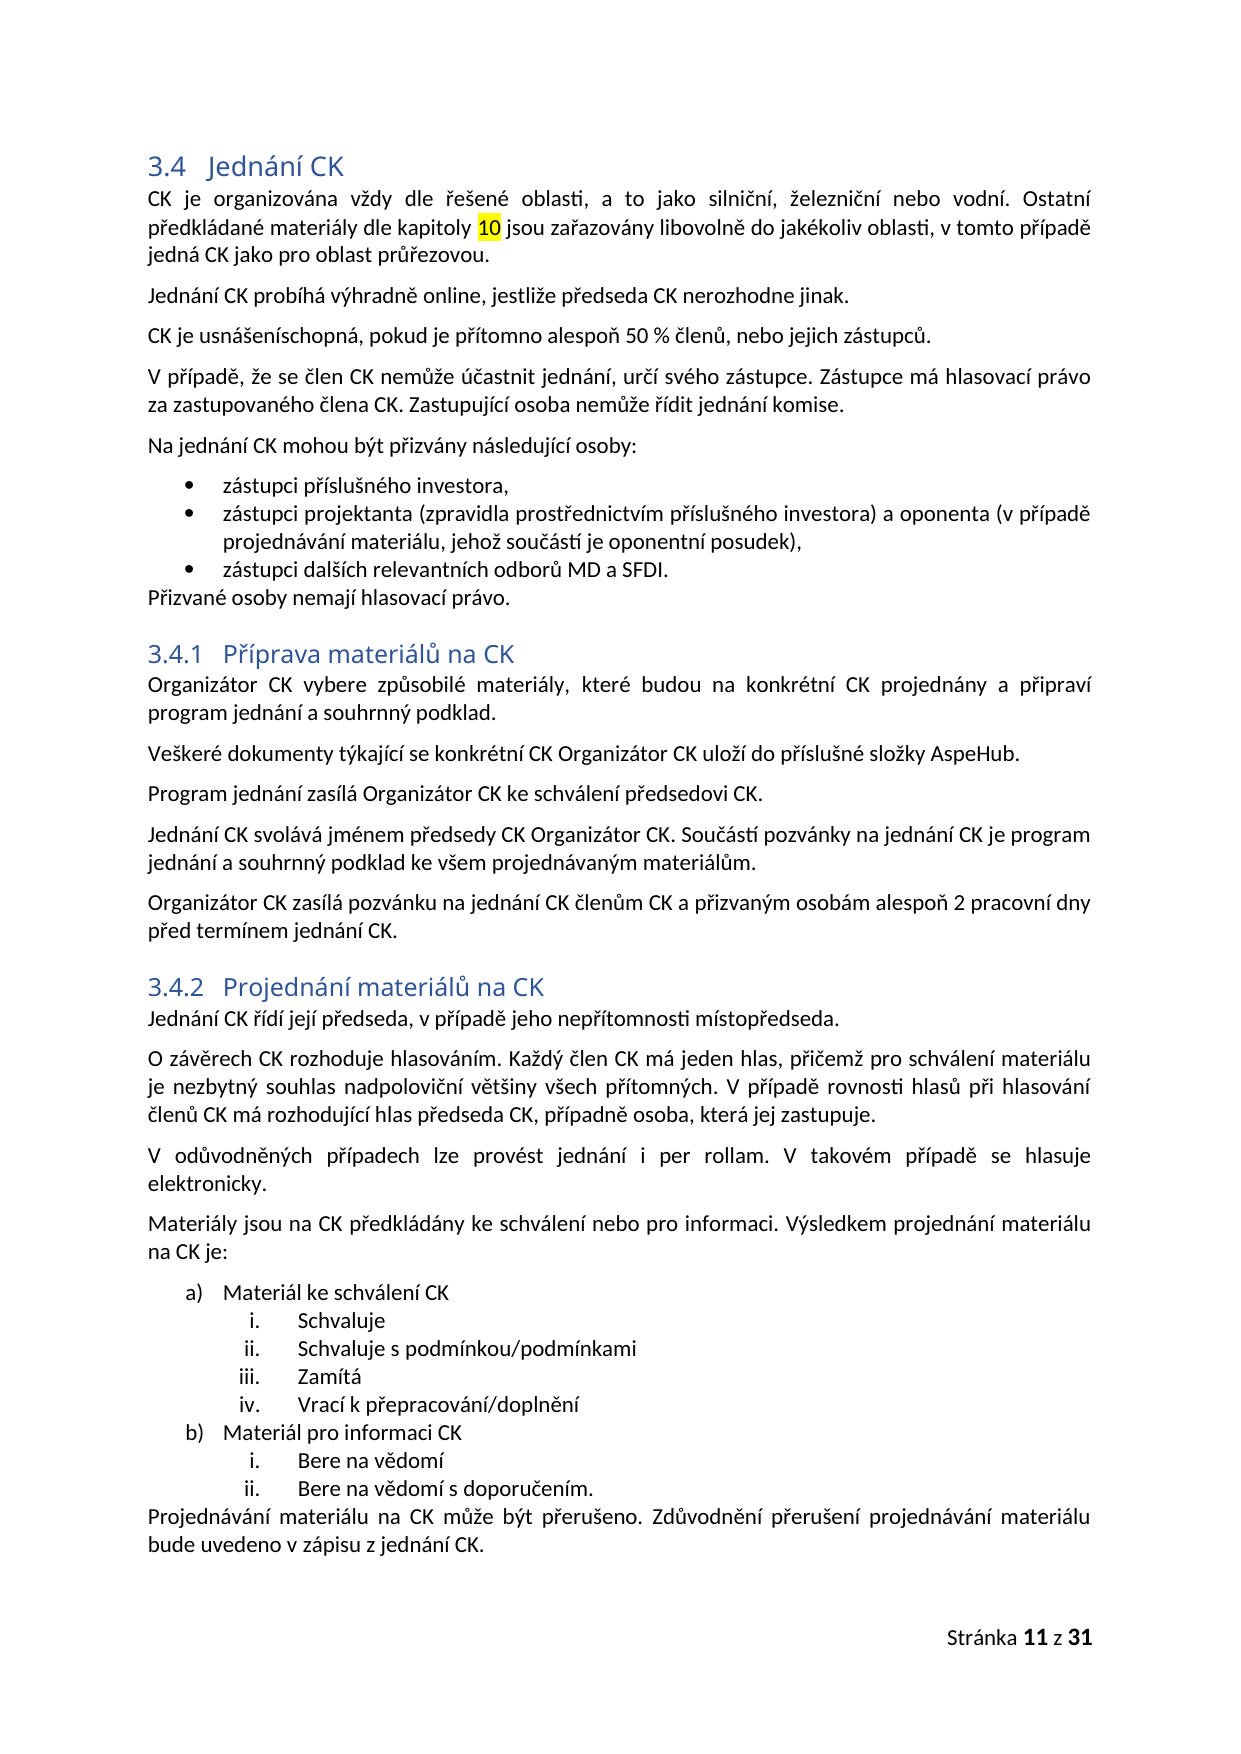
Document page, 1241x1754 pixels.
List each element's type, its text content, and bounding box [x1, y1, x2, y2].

subtitle Jednání CK [148, 148, 1092, 184]
subtitle Příprava materiálů na CK [148, 636, 1092, 670]
list Zamítá [260, 1362, 1092, 1390]
list zástupci projektanta (zpravidla prostřednictvím příslušného investora) a oponenta (v případě projednávání materiálu, jehož součástí je oponentní posudek), [185, 499, 1092, 555]
text Přizvané osoby nemají hlasovací právo. [148, 583, 1092, 611]
list Bere na vědomí s doporučením. [260, 1474, 1092, 1502]
list Materiál ke schválení CK [185, 1278, 1092, 1306]
list Schvaluje s podmínkou/podmínkami [260, 1334, 1092, 1362]
text O závěrech CK rozhoduje hlasováním. Každý člen CK má jeden hlas, přičemž pro schválení materiálu je nezbytný souhlas nadpoloviční většiny všech přítomných. V případě rovnosti hlasů při hlasování členů CK má rozhodující hlas předseda CK, případně osoba, která jej zastupuje. [148, 1044, 1092, 1128]
list zástupci příslušného investora, [185, 471, 1092, 499]
text V případě, že se člen CK nemůže účastnit jednání, určí svého zástupce. Zástupce má hlasovací právo za zastupovaného člena CK. Zastupující osoba nemůže řídit jednání komise. [148, 362, 1092, 418]
text V odůvodněných případech lze provést jednání i per rollam. V takovém případě se hlasuje elektronicky. [148, 1141, 1092, 1197]
text Projednávání materiálu na CK může být přerušeno. Zdůvodnění přerušení projednávání materiálu bude uvedeno v zápisu z jednání CK. [148, 1502, 1092, 1558]
list Bere na vědomí [260, 1446, 1092, 1474]
text CK je organizována vždy dle řešené oblasti, a to jako silniční, železniční nebo vodní. Ostatní předkládané materiály dle kapitoly 10 jsou zařazovány libovolně do jakékoliv oblasti, v tomto případě jedná CK jako pro oblast průřezovou. [148, 184, 1092, 269]
text CK je usnášeníschopná, pokud je přítomno alespoň 50 % členů, nebo jejich zástupců. [148, 322, 1092, 350]
list zástupci dalších relevantních odborů MD a SFDI. [185, 555, 1092, 583]
list Vrací k přepracování/doplnění [260, 1390, 1092, 1418]
text Jednání CK řídí její předseda, v případě jeho nepřítomnosti místopředseda. [148, 1004, 1092, 1032]
text Jednání CK svolává jménem předsedy CK Organizátor CK. Součástí pozvánky na jednání CK je program jednání a souhrnný podklad ke všem projednávaným materiálům. [148, 820, 1092, 876]
text Jednání CK probíhá výhradně online, jestliže předseda CK nerozhodne jinak. [148, 281, 1092, 309]
list Materiál pro informaci CK [185, 1418, 1092, 1446]
text Na jednání CK mohou být přizvány následující osoby: [148, 431, 1092, 459]
text Organizátor CK zasílá pozvánku na jednání CK členům CK a přizvaným osobám alespoň 2 pracovní dny před termínem jednání CK. [148, 888, 1092, 944]
text Organizátor CK vybere způsobilé materiály, které budou na konkrétní CK projednány a připraví program jednání a souhrnný podklad. [148, 670, 1092, 726]
text Materiály jsou na CK předkládány ke schválení nebo pro informaci. Výsledkem projednání materiálu na CK je: [148, 1209, 1092, 1265]
text Program jednání zasílá Organizátor CK ke schválení předsedovi CK. [148, 779, 1092, 807]
subtitle Projednání materiálů na CK [148, 969, 1092, 1004]
list Schvaluje [260, 1306, 1092, 1334]
text Veškeré dokumenty týkající se konkrétní CK Organizátor CK uloží do příslušné složky AspeHub. [148, 739, 1092, 767]
